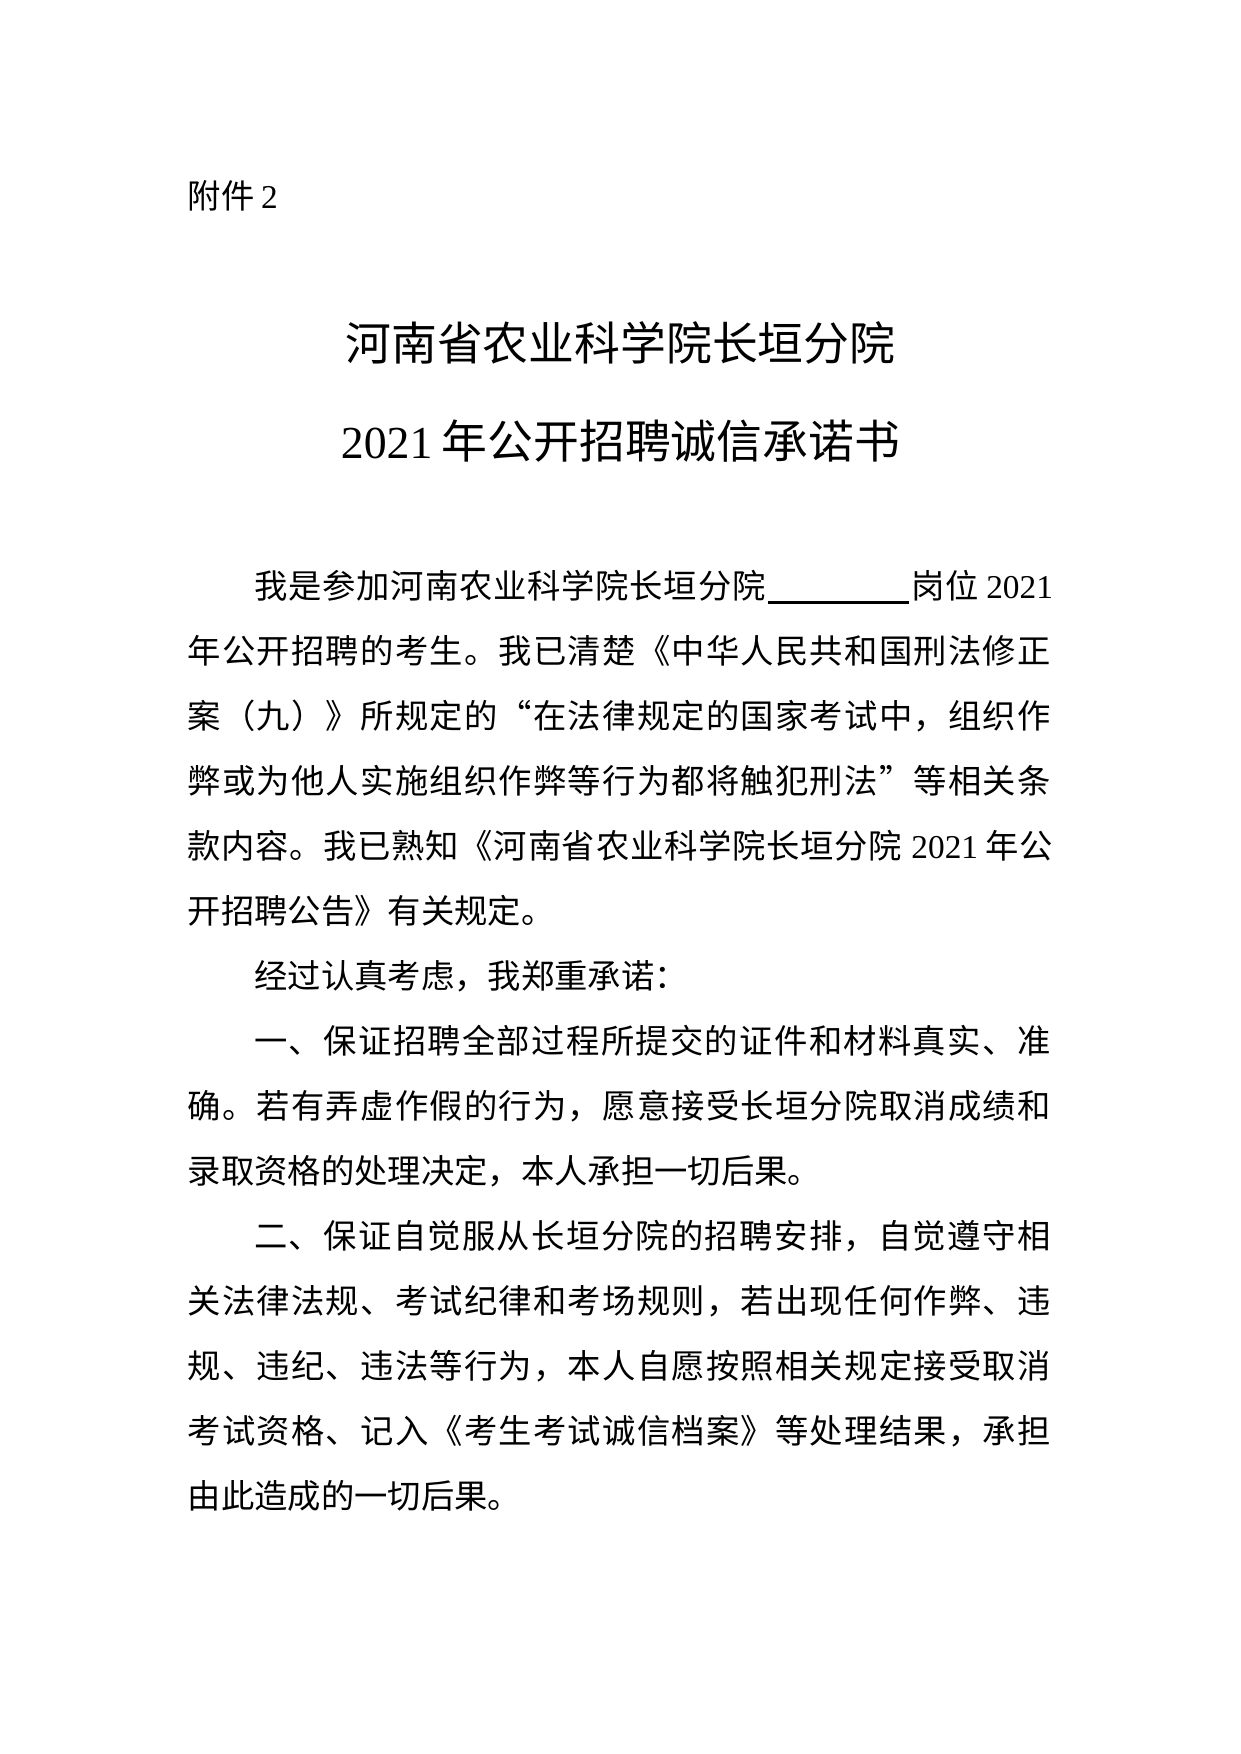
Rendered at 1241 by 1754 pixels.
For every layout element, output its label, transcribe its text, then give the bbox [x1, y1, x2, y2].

text 河南省农业科学院长垣分院 [187, 292, 1053, 389]
text 2021年公开招聘诚信承诺书 [187, 389, 1053, 487]
text 我是参加河南农业科学院长垣分院 岗位2021年公开招聘的考生。我已清楚《中华人民共和国刑法修正案（九）》所规定的“在法律规定的国家考试中，组织作弊或为他人实施组织作弊等行为都将触犯刑法”等相关条款内容。我已熟知《河南省农业科学院长垣分院2021年公开招聘公告》有关规定。 [187, 552, 1053, 942]
text 附件2 [187, 162, 1053, 227]
text 一、保证招聘全部过程所提交的证件和材料真实、准确。若有弄虚作假的行为，愿意接受长垣分院取消成绩和录取资格的处理决定，本人承担一切后果。 [187, 1007, 1053, 1202]
text 经过认真考虑，我郑重承诺： [187, 942, 1053, 1007]
text 二、保证自觉服从长垣分院的招聘安排，自觉遵守相关法律法规、考试纪律和考场规则，若出现任何作弊、违规、违纪、违法等行为，本人自愿按照相关规定接受取消考试资格、记入《考生考试诚信档案》等处理结果，承担由此造成的一切后果。 [187, 1202, 1053, 1527]
